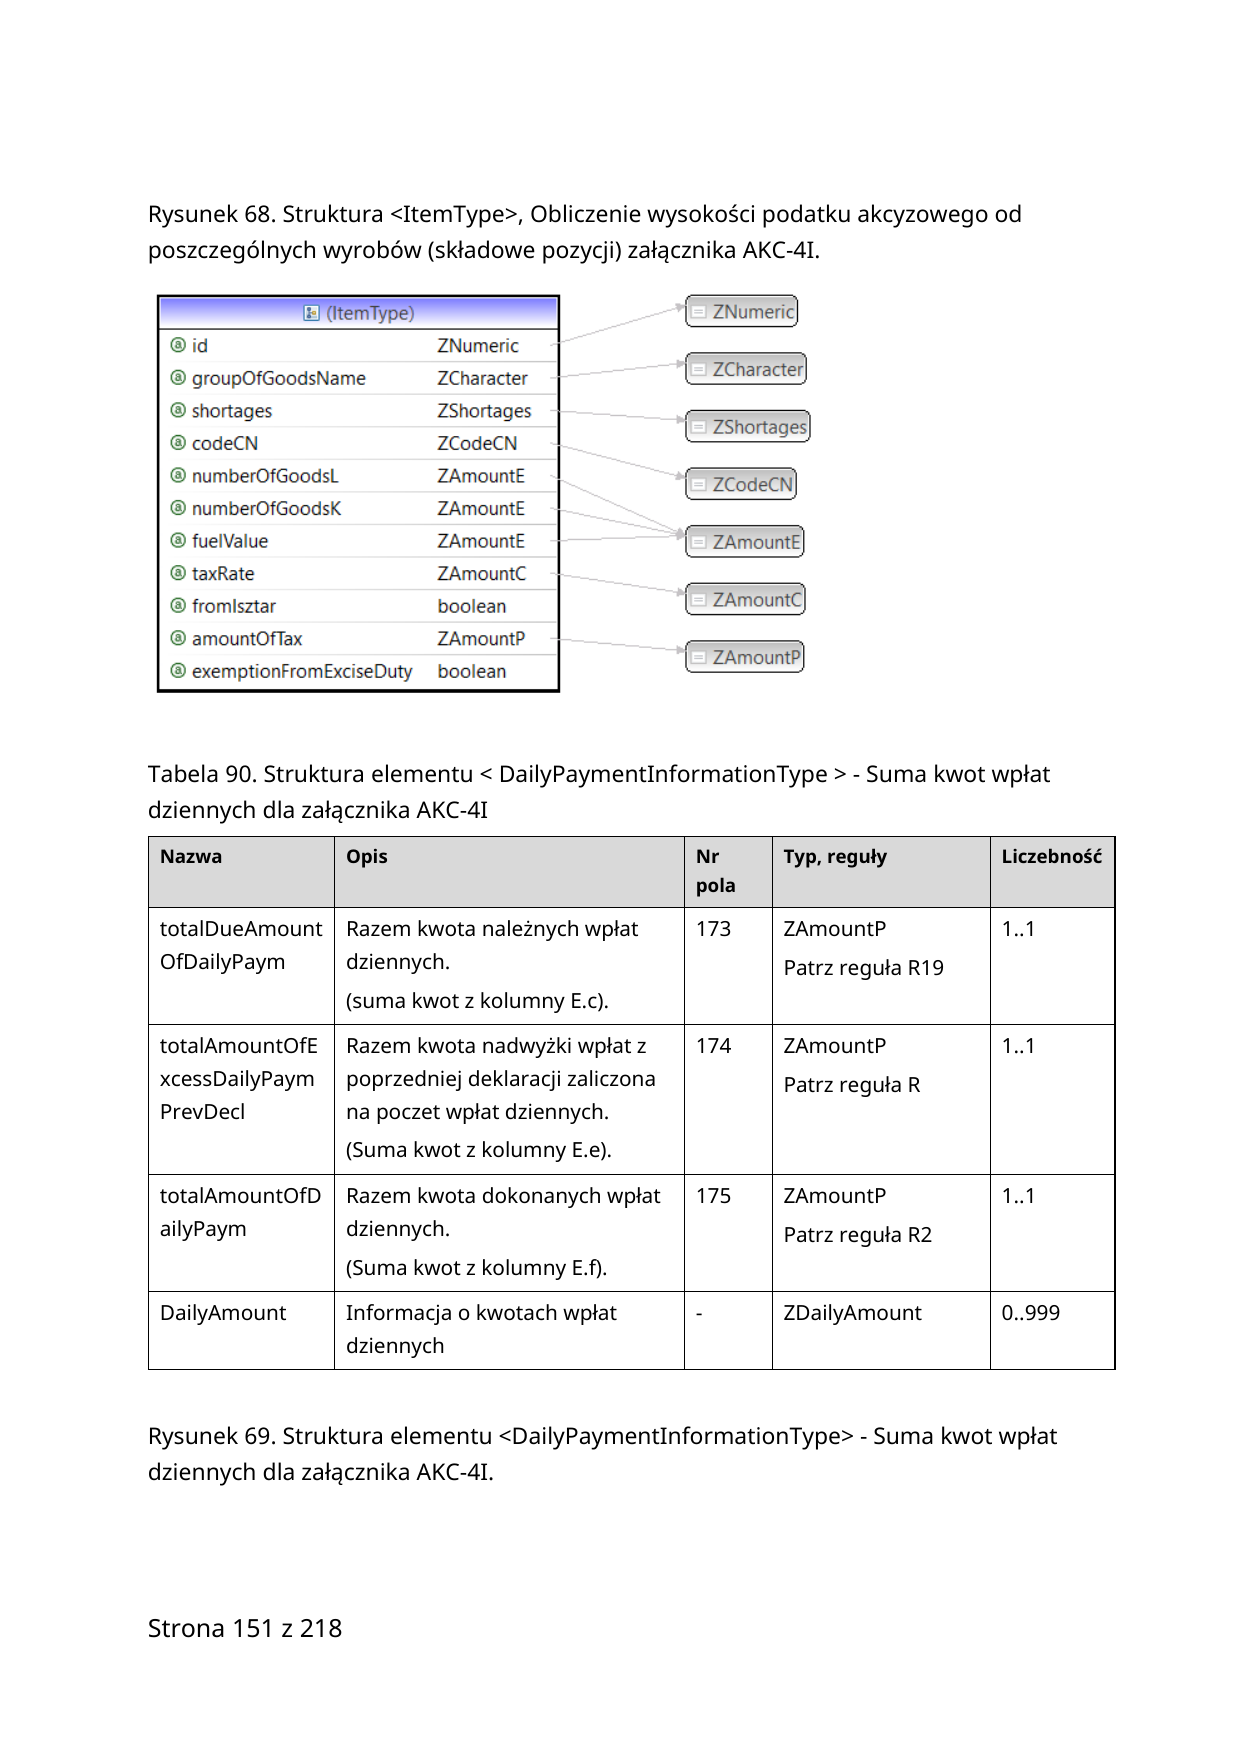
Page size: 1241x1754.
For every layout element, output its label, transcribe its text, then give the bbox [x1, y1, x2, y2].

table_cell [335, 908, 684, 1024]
text Tabela 90. Struktura elementu < DailyPaymentInformationType > - Suma kwot wpłat dziennych dla załącznika AKC-4I [148, 758, 1092, 825]
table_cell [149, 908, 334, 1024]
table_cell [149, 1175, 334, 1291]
picture [147, 286, 822, 703]
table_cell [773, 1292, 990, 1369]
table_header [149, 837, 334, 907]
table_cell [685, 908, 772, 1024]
text Rysunek 68. Struktura <ItemType>, Obliczenie wysokości podatku akcyzowego od poszczególnych wyrobów (składowe pozycji) załącznika AKC-4I. [148, 198, 1092, 265]
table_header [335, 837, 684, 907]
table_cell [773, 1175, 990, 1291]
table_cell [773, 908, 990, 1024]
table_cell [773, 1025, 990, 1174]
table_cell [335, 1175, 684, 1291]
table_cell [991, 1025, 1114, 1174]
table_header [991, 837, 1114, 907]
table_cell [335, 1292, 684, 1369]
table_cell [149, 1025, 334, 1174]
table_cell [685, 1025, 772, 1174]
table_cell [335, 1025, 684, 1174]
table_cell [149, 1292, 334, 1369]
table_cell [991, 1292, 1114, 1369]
text Rysunek 69. Struktura elementu <DailyPaymentInformationType> - Suma kwot wpłat dziennych dla załącznika AKC-4I. [148, 1420, 1092, 1487]
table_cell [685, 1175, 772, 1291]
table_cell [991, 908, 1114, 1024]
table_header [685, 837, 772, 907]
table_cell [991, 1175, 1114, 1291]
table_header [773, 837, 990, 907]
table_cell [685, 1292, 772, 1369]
